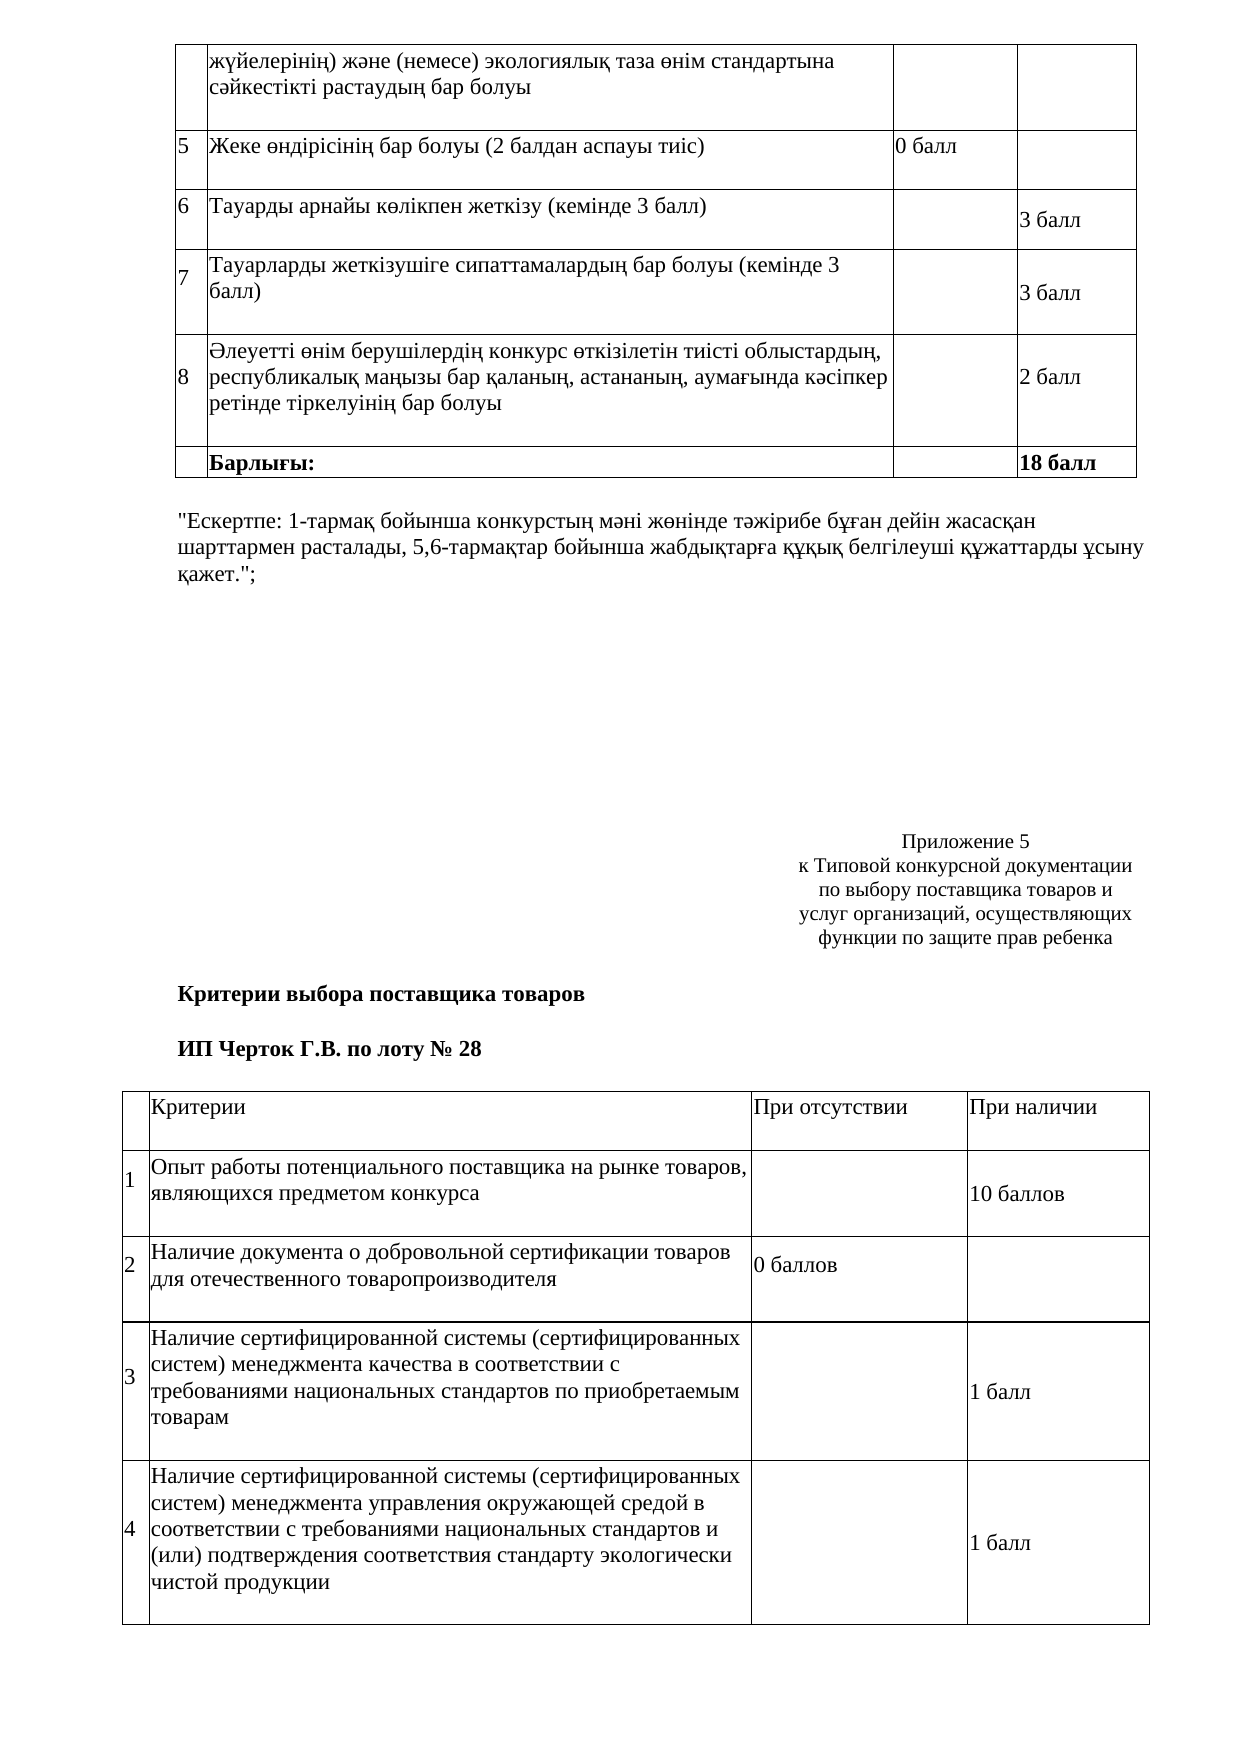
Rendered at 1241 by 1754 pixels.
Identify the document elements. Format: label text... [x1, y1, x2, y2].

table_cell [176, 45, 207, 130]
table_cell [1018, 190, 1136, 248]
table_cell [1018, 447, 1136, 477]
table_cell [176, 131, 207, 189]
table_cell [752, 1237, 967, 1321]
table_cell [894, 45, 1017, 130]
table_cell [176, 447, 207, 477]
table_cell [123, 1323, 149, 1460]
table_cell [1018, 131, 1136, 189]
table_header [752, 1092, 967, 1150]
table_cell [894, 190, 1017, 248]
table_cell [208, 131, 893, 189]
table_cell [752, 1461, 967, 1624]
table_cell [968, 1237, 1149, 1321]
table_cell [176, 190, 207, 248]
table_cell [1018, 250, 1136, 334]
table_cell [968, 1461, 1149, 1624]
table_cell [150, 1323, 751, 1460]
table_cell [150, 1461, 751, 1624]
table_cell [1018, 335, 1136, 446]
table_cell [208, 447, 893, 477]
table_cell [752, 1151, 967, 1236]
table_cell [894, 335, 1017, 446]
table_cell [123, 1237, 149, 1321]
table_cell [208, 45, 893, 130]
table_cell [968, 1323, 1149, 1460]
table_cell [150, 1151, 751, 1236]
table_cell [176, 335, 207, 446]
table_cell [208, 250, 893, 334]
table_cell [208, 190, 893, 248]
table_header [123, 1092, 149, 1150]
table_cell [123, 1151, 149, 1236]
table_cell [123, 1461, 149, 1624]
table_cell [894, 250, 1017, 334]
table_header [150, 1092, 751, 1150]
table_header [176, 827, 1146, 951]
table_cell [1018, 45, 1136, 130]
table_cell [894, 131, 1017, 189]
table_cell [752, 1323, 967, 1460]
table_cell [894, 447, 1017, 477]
subtitle Критерии выбора поставщика товаров [177, 980, 1152, 1006]
subtitle ИП Черток Г.В. по лоту № 28 [177, 1035, 1152, 1062]
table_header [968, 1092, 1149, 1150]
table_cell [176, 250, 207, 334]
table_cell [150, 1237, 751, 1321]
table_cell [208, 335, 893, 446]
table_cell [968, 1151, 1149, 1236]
text "Ескертпе: 1-тармақ бойынша конкурстың мәні жөнінде тәжірибе бұған дейін жасасқан шарттармен расталады, 5,6-тармақтар бойынша жабдықтарға құқық белгілеуші құжаттарды ұсыну қажет."; [177, 507, 1152, 586]
